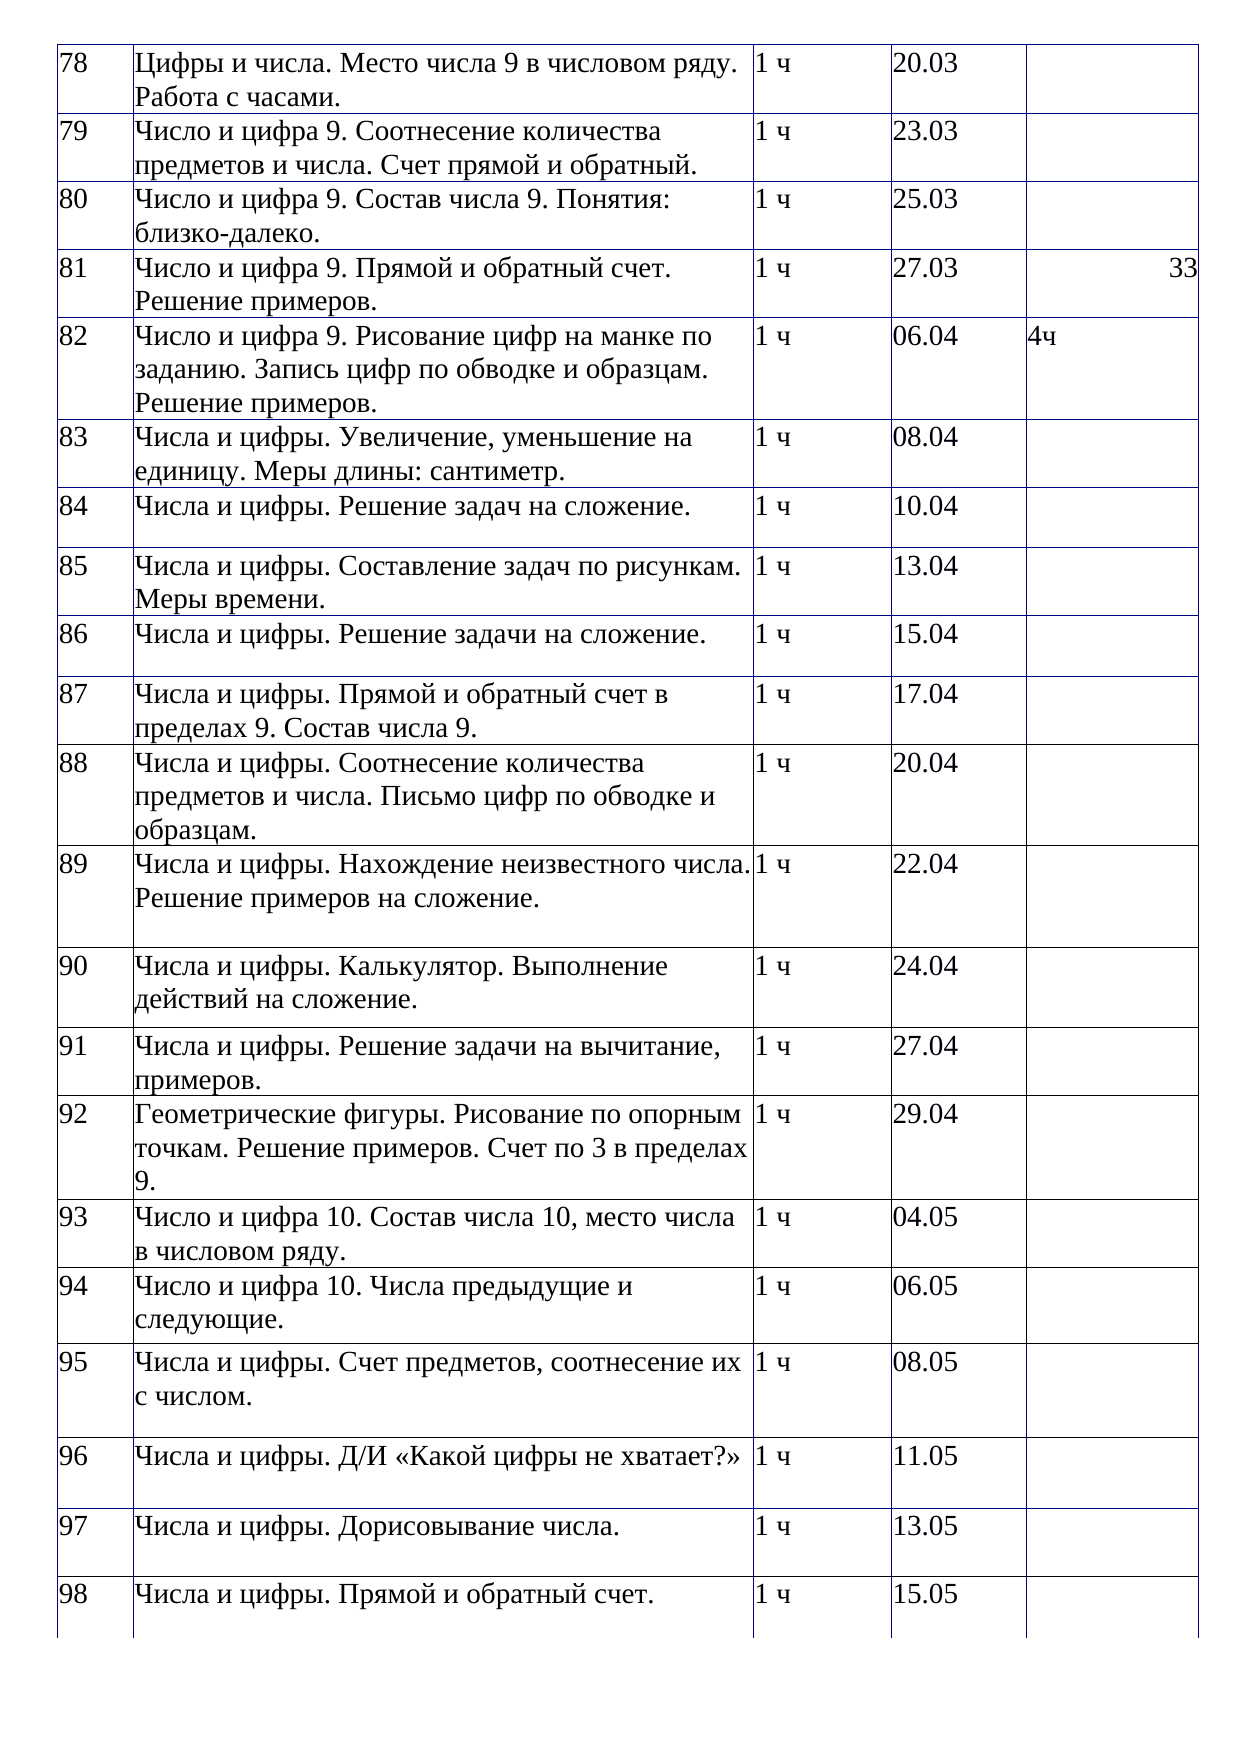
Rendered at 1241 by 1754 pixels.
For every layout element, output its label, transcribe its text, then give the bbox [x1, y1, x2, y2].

table_cell Геометрические фигуры. Рисование по опорным точкам. Решение примеров. Счет по 3 в пределах 9. [134, 1096, 753, 1198]
table_cell [1027, 420, 1198, 487]
table_cell 81 [58, 250, 133, 317]
table_cell 1 ч [754, 616, 891, 676]
table_cell Числа и цифры. Прямой и обратный счет в пределах 9. Состав числа 9. [134, 677, 753, 744]
table_cell 1 ч [754, 45, 891, 112]
table_cell [1027, 948, 1198, 1027]
table_cell [1027, 548, 1198, 615]
table_cell Число и цифра 10. Состав числа 10, место числа в числовом ряду. [134, 1200, 753, 1267]
table_cell 91 [58, 1028, 133, 1095]
table_cell 1 ч [754, 1438, 891, 1507]
table_cell Число и цифра 10. Числа предыдущие и следующие. [134, 1268, 753, 1343]
table_cell Числа и цифры. Увеличение, уменьшение на единицу. Меры длины: сантиметр. [134, 420, 753, 487]
table_cell 1 ч [754, 114, 891, 181]
table_cell 98 [58, 1577, 133, 1638]
table_cell Числа и цифры. Калькулятор. Выполнение действий на сложение. [134, 948, 753, 1027]
table_cell 93 [58, 1200, 133, 1267]
table_cell 94 [58, 1268, 133, 1343]
table_cell 1 ч [754, 488, 891, 547]
table_cell [1027, 114, 1198, 181]
table_cell 22.04 [892, 846, 1026, 947]
table_cell Число и цифра 9. Состав числа 9. Понятия: близко-далеко. [134, 182, 753, 249]
table_cell [1027, 1344, 1198, 1437]
table_cell 1 ч [754, 1509, 891, 1576]
table_cell 15.04 [892, 616, 1026, 676]
table_cell [1027, 1438, 1198, 1507]
table_cell 1 ч [754, 250, 891, 317]
table_cell [1027, 846, 1198, 947]
table_cell 13.04 [892, 548, 1026, 615]
table_cell 27.03 [892, 250, 1026, 317]
table_cell Числа и цифры. Счет предметов, соотнесение их с числом. [134, 1344, 753, 1437]
table_cell 15.05 [892, 1577, 1026, 1638]
table_cell Числа и цифры. Решение задачи на вычитание, примеров. [134, 1028, 753, 1095]
table_cell 82 [58, 318, 133, 418]
table_cell Цифры и числа. Место числа 9 в числовом ряду. Работа с часами. [134, 45, 753, 112]
table_cell 1 ч [754, 1096, 891, 1198]
table_cell 92 [58, 1096, 133, 1198]
table_cell Числа и цифры. Д/И «Какой цифры не хватает?» [134, 1438, 753, 1507]
table_cell Число и цифра 9. Прямой и обратный счет. Решение примеров. [134, 250, 753, 317]
table_cell [1027, 45, 1198, 112]
table_cell 86 [58, 616, 133, 676]
table_cell 79 [58, 114, 133, 181]
table_cell Числа и цифры. Нахождение неизвестного числа. Решение примеров на сложение. [134, 846, 753, 947]
table_cell [1027, 1268, 1198, 1343]
table_cell 1 ч [754, 745, 891, 845]
table_cell 1 ч [754, 1268, 891, 1343]
table_cell 23.03 [892, 114, 1026, 181]
table_cell 84 [58, 488, 133, 547]
table_cell 95 [58, 1344, 133, 1437]
table_cell 96 [58, 1438, 133, 1507]
table_cell [1027, 1200, 1198, 1267]
table_cell [1027, 1509, 1198, 1576]
table_cell 10.04 [892, 488, 1026, 547]
table_cell 1 ч [754, 677, 891, 744]
table_cell 90 [58, 948, 133, 1027]
table_cell [1027, 488, 1198, 547]
table_cell 1 ч [754, 948, 891, 1027]
table_cell 20.03 [892, 45, 1026, 112]
table_cell 06.04 [892, 318, 1026, 418]
table_cell 33 [1027, 250, 1198, 317]
table_cell [1027, 1577, 1198, 1638]
table_cell 27.04 [892, 1028, 1026, 1095]
table_cell Числа и цифры. Соотнесение количества предметов и числа. Письмо цифр по обводке и образцам. [134, 745, 753, 845]
table_cell 97 [58, 1509, 133, 1576]
table_cell 1 ч [754, 420, 891, 487]
table_cell Числа и цифры. Прямой и обратный счет. [134, 1577, 753, 1638]
table_cell 08.05 [892, 1344, 1026, 1437]
table_cell 78 [58, 45, 133, 112]
table_cell 87 [58, 677, 133, 744]
table_cell 1 ч [754, 182, 891, 249]
table_cell Числа и цифры. Дорисовывание числа. [134, 1509, 753, 1576]
table_cell 11.05 [892, 1438, 1026, 1507]
table_cell 25.03 [892, 182, 1026, 249]
table_cell 1 ч [754, 548, 891, 615]
table_cell Числа и цифры. Составление задач по рисункам. Меры времени. [134, 548, 753, 615]
table_cell 29.04 [892, 1096, 1026, 1198]
table_cell [1027, 1096, 1198, 1198]
table_cell 89 [58, 846, 133, 947]
table_cell Числа и цифры. Решение задачи на сложение. [134, 616, 753, 676]
table_cell 4ч [1027, 318, 1198, 418]
table_cell 20.04 [892, 745, 1026, 845]
table_cell 85 [58, 548, 133, 615]
table_cell 1 ч [754, 318, 891, 418]
table_cell 1 ч [754, 1344, 891, 1437]
table_cell [1027, 745, 1198, 845]
table_cell 13.05 [892, 1509, 1026, 1576]
table_cell 06.05 [892, 1268, 1026, 1343]
table_cell [1027, 677, 1198, 744]
table_cell 04.05 [892, 1200, 1026, 1267]
table_cell Числа и цифры. Решение задач на сложение. [134, 488, 753, 547]
table_cell Число и цифра 9. Соотнесение количества предметов и числа. Счет прямой и обратный. [134, 114, 753, 181]
table_cell 24.04 [892, 948, 1026, 1027]
table_cell 88 [58, 745, 133, 845]
table_cell 17.04 [892, 677, 1026, 744]
table_cell 83 [58, 420, 133, 487]
table_cell 08.04 [892, 420, 1026, 487]
table_cell [1027, 616, 1198, 676]
table_cell 1 ч [754, 1028, 891, 1095]
table_cell [1027, 1028, 1198, 1095]
table_cell [1027, 182, 1198, 249]
table_cell Число и цифра 9. Рисование цифр на манке по заданию. Запись цифр по обводке и образцам. Решение примеров. [134, 318, 753, 418]
table_cell 80 [58, 182, 133, 249]
table_cell 1 ч [754, 1577, 891, 1638]
table_cell 1 ч [754, 846, 891, 947]
table_cell 1 ч [754, 1200, 891, 1267]
